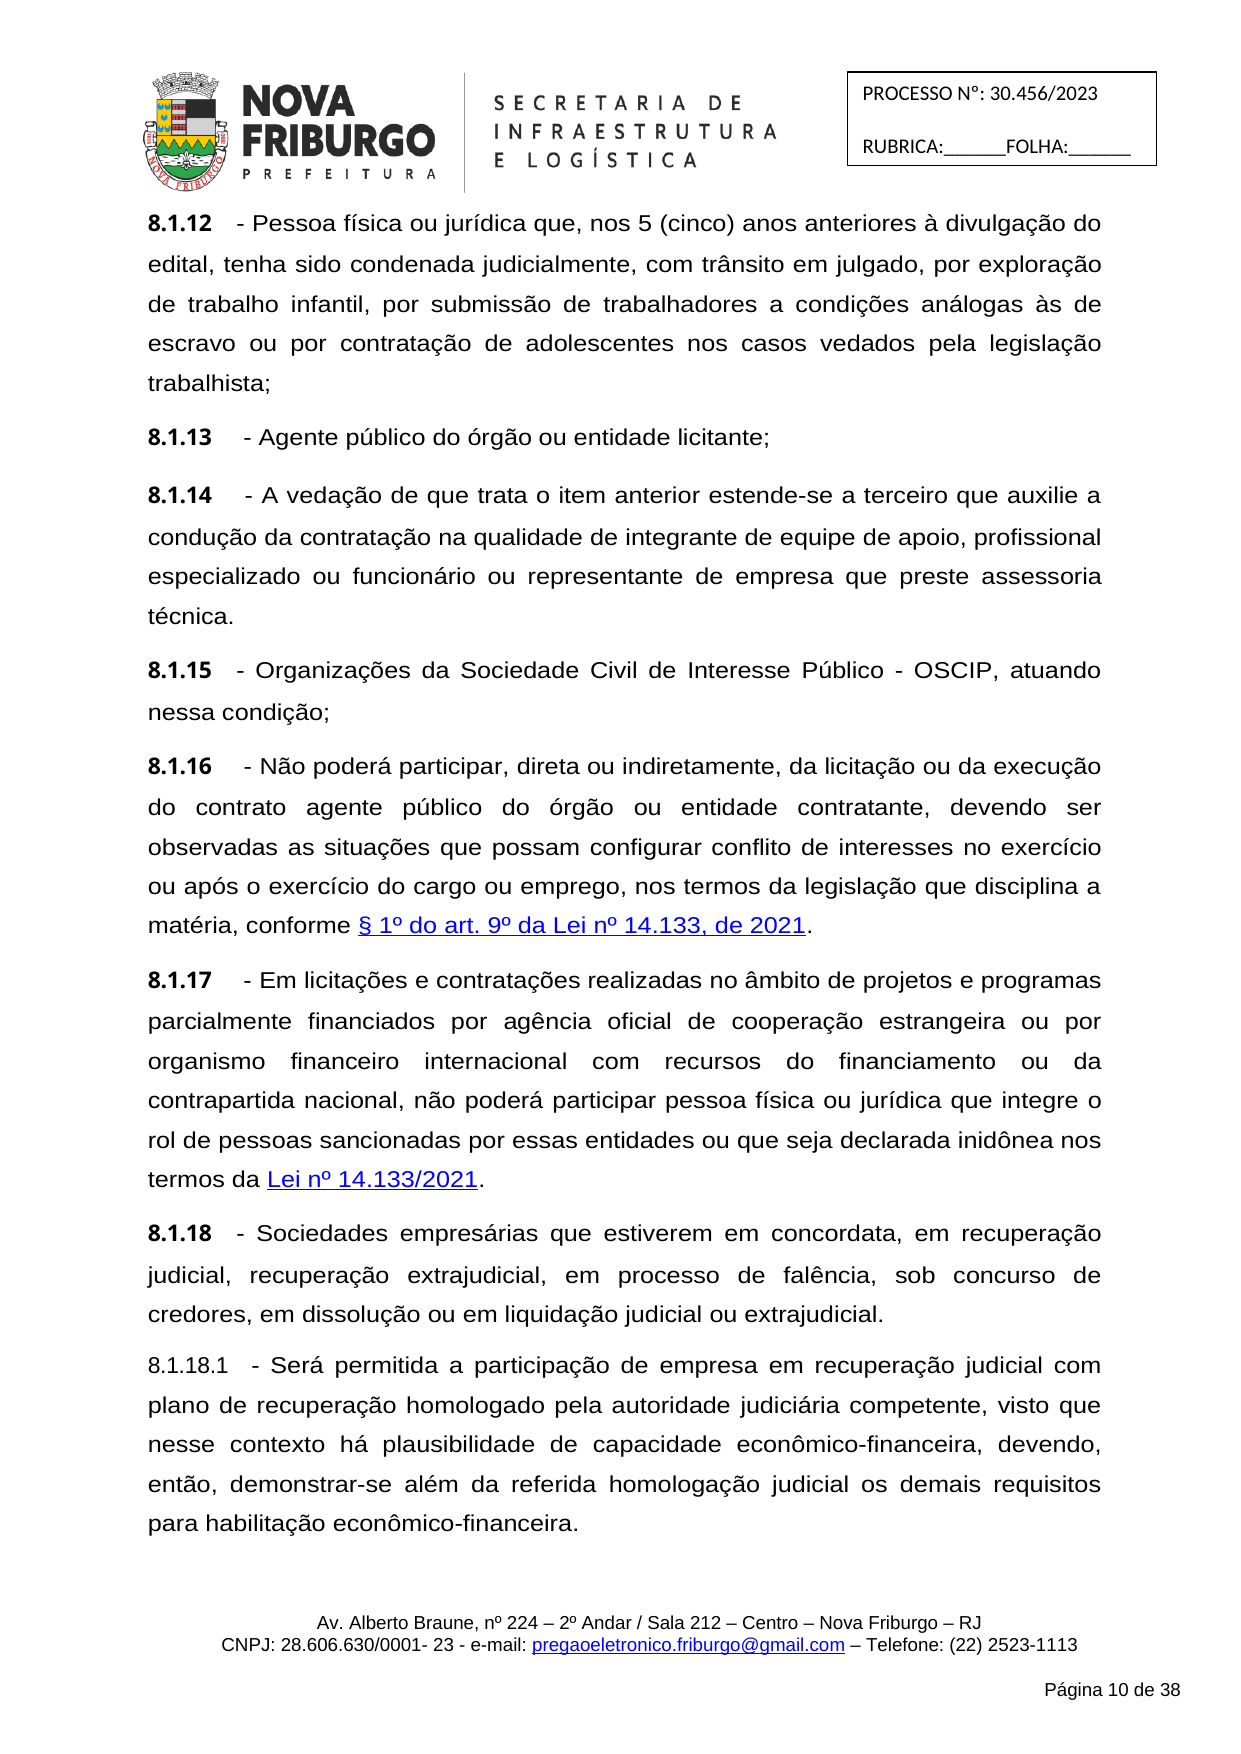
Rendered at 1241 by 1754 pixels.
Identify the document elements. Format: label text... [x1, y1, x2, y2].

list - Pessoa física ou jurídica que, nos 5 (cinco) anos anteriores à divulgação do edital, tenha sido condenada judicialmente, com trânsito em julgado, por exploração de trabalho infantil, por submissão de trabalhadores a condições análogas às de escravo ou por contratação de adolescentes nos casos vedados pela legislação trabalhista; [148, 207, 1103, 396]
list - Será permitida a participação de empresa em recuperação judicial com plano de recuperação homologado pela autoridade judiciária competente, visto que nesse contexto há plausibilidade de capacidade econômico-financeira, devendo, então, demonstrar-se além da referida homologação judicial os demais requisitos para habilitação econômico-financeira. [148, 1352, 1103, 1537]
list - Não poderá participar, direta ou indiretamente, da licitação ou da execução do contrato agente público do órgão ou entidade contratante, devendo ser observadas as situações que possam configurar conflito de interesses no exercício ou após o exercício do cargo ou emprego, nos termos da legislação que disciplina a matéria, conforme § 1º do art. 9º da Lei nº 14.133, de 2021. [148, 750, 1103, 939]
list - A vedação de que trata o item anterior estende-se a terceiro que auxilie a condução da contratação na qualidade de integrante de equipe de apoio, profissional especializado ou funcionário ou representante de empresa que preste assessoria técnica. [148, 479, 1103, 629]
list - Organizações da Sociedade Civil de Interesse Público - OSCIP, atuando nessa condição; [148, 654, 1103, 725]
list - Agente público do órgão ou entidade licitante; [148, 421, 1103, 452]
list - Sociedades empresárias que estiverem em concordata, em recuperação judicial, recuperação extrajudicial, em processo de falência, sob concurso de credores, em dissolução ou em liquidação judicial ou extrajudicial. [148, 1217, 1103, 1327]
list - Em licitações e contratações realizadas no âmbito de projetos e programas parcialmente financiados por agência oficial de cooperação estrangeira ou por organismo financeiro internacional com recursos do financiamento ou da contrapartida nacional, não poderá participar pessoa física ou jurídica que integre o rol de pessoas sancionadas por essas entidades ou que seja declarada inidônea nos termos da Lei nº 14.133/2021. [148, 964, 1103, 1192]
picture [118, 44, 809, 204]
